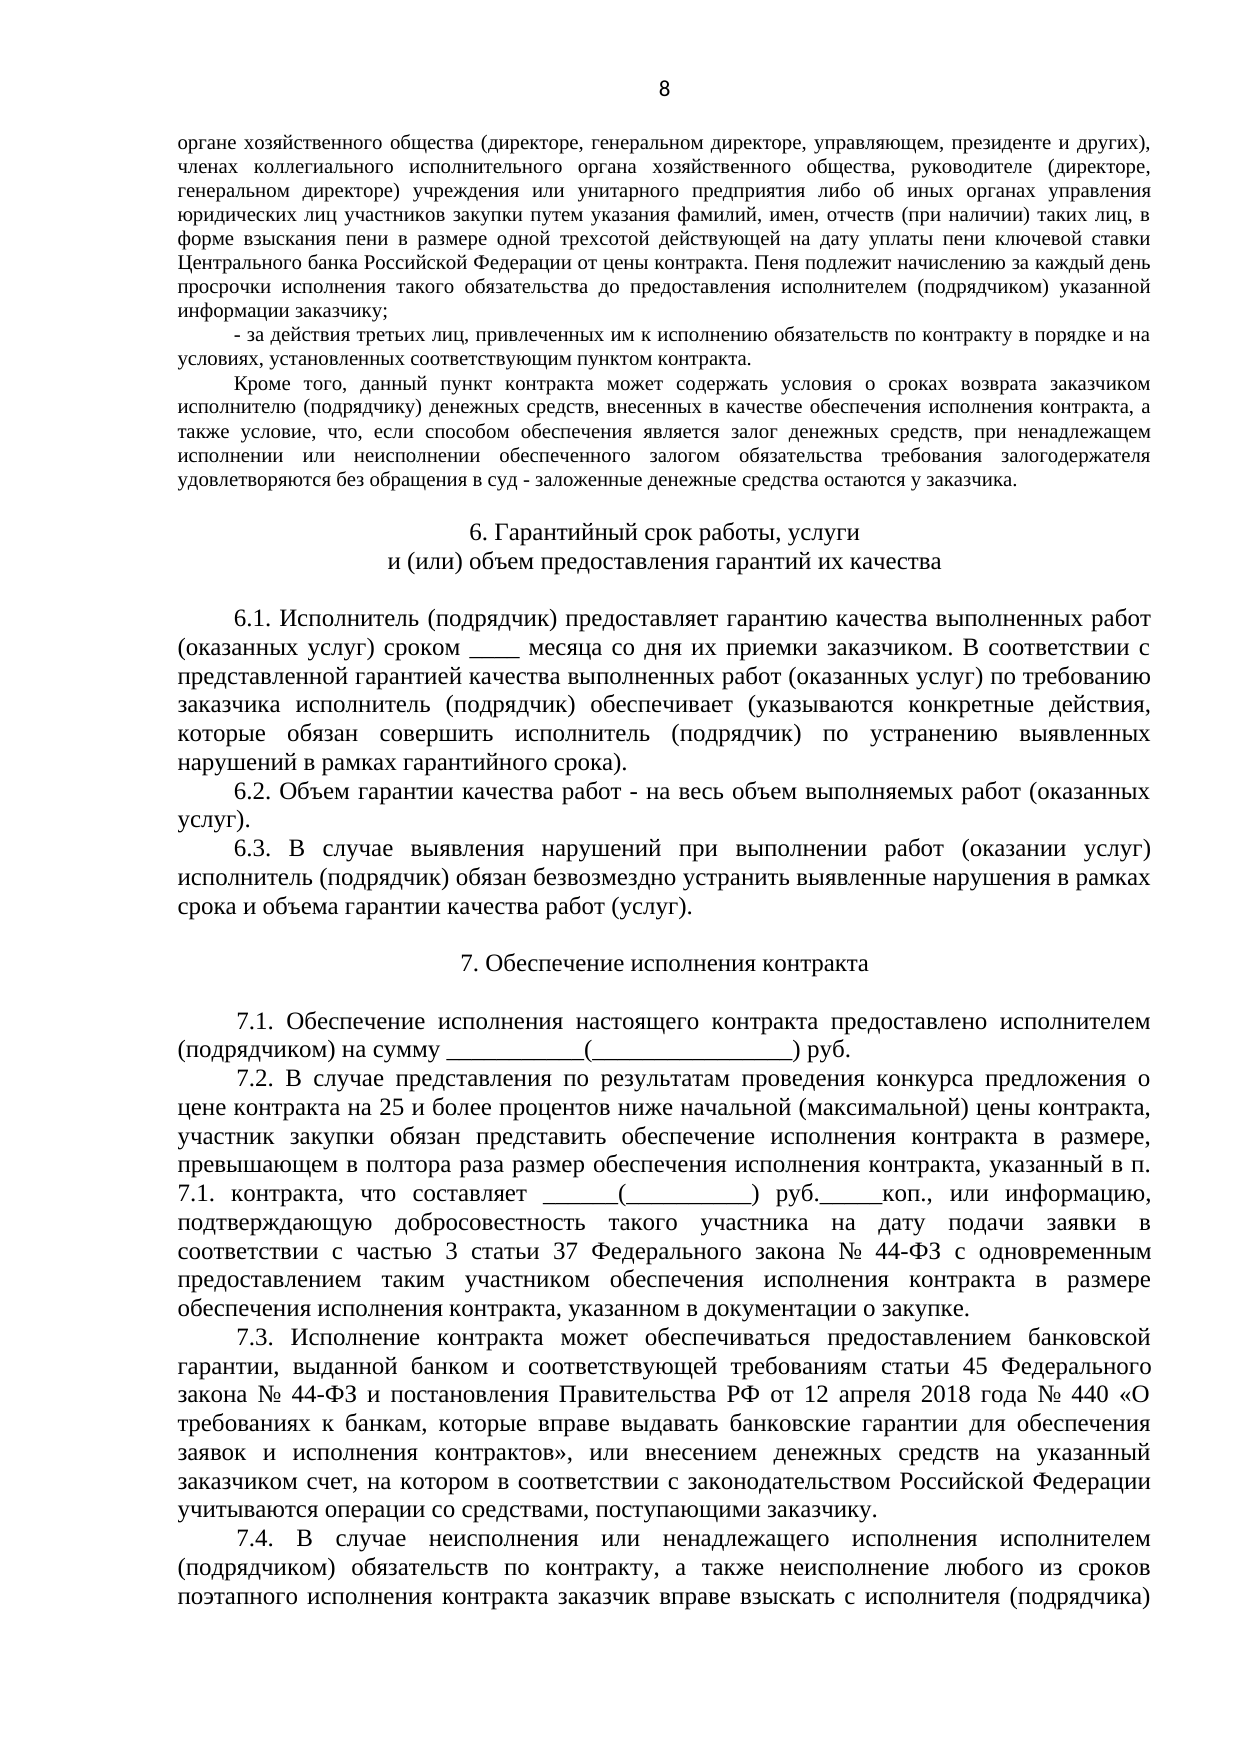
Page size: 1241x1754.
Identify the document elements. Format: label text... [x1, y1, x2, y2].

text 7.1. Обеспечение исполнения настоящего контракта предоставлено исполнителем (подрядчиком) на сумму ___________(________________) руб. [177, 1006, 1152, 1063]
text 7.3. Исполнение контракта может обеспечиваться предоставлением банковской гарантии, выданной банком и соответствующей требованиям статьи 45 Федерального закона № 44-ФЗ и постановления Правительства РФ от 12 апреля 2018 года № 440 «О требованиях к банкам, которые вправе выдавать банковские гарантии для обеспечения заявок и исполнения контрактов», или внесением денежных средств на указанный заказчиком счет, на котором в соответствии с законодательством Российской Федерации учитываются операции со средствами, поступающими заказчику. [177, 1322, 1152, 1523]
text 6.3. В случае выявления нарушений при выполнении работ (оказании услуг) исполнитель (подрядчик) обязан безвозмездно устранить выявленные нарушения в рамках срока и объема гарантии качества работ (услуг). [177, 833, 1152, 919]
text Кроме того, данный пункт контракта может содержать условия о сроках возврата заказчиком исполнителю (подрядчику) денежных средств, внесенных в качестве обеспечения исполнения контракта, а также условие, что, если способом обеспечения является залог денежных средств, при ненадлежащем исполнении или неисполнении обеспеченного залогом обязательства требования залогодержателя удовлетворяются без обращения в суд - заложенные денежные средства остаются у заказчика. [177, 370, 1152, 491]
text 6.1. Исполнитель (подрядчик) предоставляет гарантию качества выполненных работ (оказанных услуг) сроком ____ месяца со дня их приемки заказчиком. В соответствии с представленной гарантией качества выполненных работ (оказанных услуг) по требованию заказчика исполнитель (подрядчик) обеспечивает (указываются конкретные действия, которые обязан совершить исполнитель (подрядчик) по устранению выявленных нарушений в рамках гарантийного срока). [177, 603, 1152, 776]
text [177, 1523, 1152, 1609]
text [177, 130, 1152, 322]
text 7. Обеспечение исполнения контракта [177, 948, 1152, 977]
text 7.2. В случае представления по результатам проведения конкурса предложения о цене контракта на 25 и более процентов ниже начальной (максимальной) цены контракта, участник закупки обязан представить обеспечение исполнения контракта в размере, превышающем в полтора раза размер обеспечения исполнения контракта, указанный в п. 7.1. контракта, что составляет ______(__________) руб._____коп., или информацию, подтверждающую добросовестность такого участника на дату подачи заявки в соответствии с частью 3 статьи 37 Федерального закона № 44-ФЗ с одновременным предоставлением таким участником обеспечения исполнения контракта в размере обеспечения исполнения контракта, указанном в документации о закупке. [177, 1063, 1152, 1322]
text 6.2. Объем гарантии качества работ - на весь объем выполняемых работ (оказанных услуг). [177, 776, 1152, 833]
text и (или) объем предоставления гарантий их качества [177, 546, 1152, 574]
text 6. Гарантийный срок работы, услуги [177, 517, 1152, 546]
text - за действия третьих лиц, привлеченных им к исполнению обязательств по контракту в порядке и на условиях, установленных соответствующим пунктом контракта. [177, 322, 1152, 370]
